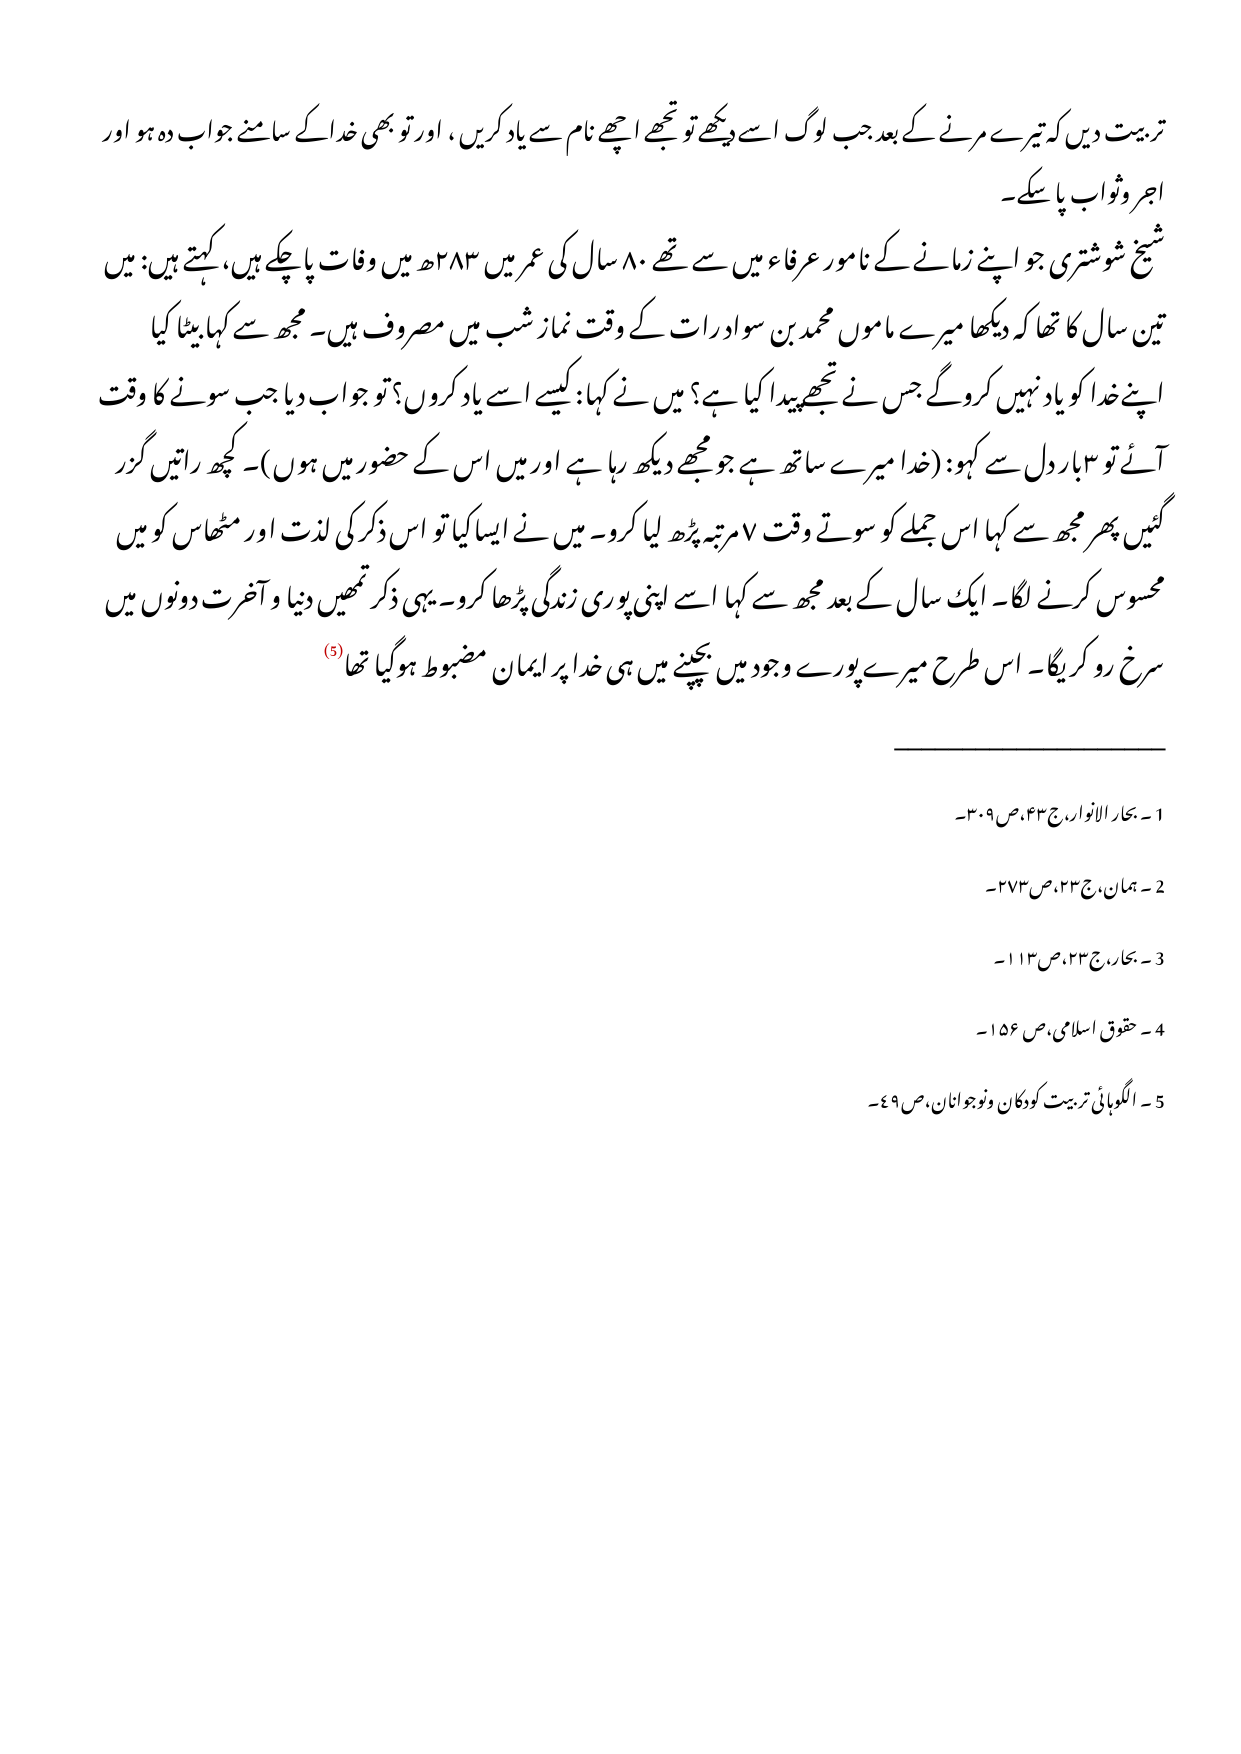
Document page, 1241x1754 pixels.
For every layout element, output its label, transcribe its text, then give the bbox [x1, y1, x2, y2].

text 1 ۔ بحار الانوار،ج۴۳،ص۳۰۹۔ [75, 785, 1165, 832]
text 3 ۔ بحار،ج٢٣،ص١١٣۔ [75, 929, 1165, 976]
text 2 ۔ ہمان،ج٢٣،ص٢٧٣۔ [75, 857, 1165, 904]
text شیخ شوشتری جو اپنے زمانے کے نامور عرفاء میں سے تھے ٨٠ سال کی عمر میں ٢٨٣ھ میں وفات پاچکے ہیں، کہتے ہیں: میں تین سال کا تھا کہ دیکھا میرے ماموں محمد بن سواد رات کے وقت نماز شب میں مصروف ہیں۔ مجھ سے کہا بیٹا کیا اپنےخدا کو یاد نہیں کروگے جس نے تجھے پیدا کیا ہے؟ میں نے کہا: کیسے اسے یاد کروں؟ تو جواب دیا جب سونے کا وقت آئے تو ٣بار دل سے کہو: (خدا میرے ساتھ ہے جو مجھے دیکھ رہا ہے اور میں اس کے حضور میں ہوں )۔ کچھ راتیں گزر گئیں پھر مجھ سے کہا اس جملے کو سوتے وقت ٧ مرتبہ پڑھ لیا کرو۔ میں نے ایساکیا تو اس ذکر کی لذت اور مٹھاس کو میں محسوس کرنے لگا۔ ایک سال کے بعد مجھ سے کہا اسے اپنی پوری زندگی پڑھا کرو۔ یہی ذکر تمھیں دنیا و آخرت دونوں میں سرخ رو کریگا۔ اس طرح میرے پورے وجود میں بچپنے میں ہی خدا پر ایمان مضبوط ہوگیا تھا(5) ____________________ [75, 219, 1165, 760]
text 5 ۔ الگوہائی تربیت کودکان ونوجوانان،ص٤٩۔ [75, 1073, 1165, 1120]
text 4 ۔ حقوق اسلامی،ص ۱۵۶۔ [75, 1001, 1165, 1048]
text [75, 94, 1165, 219]
